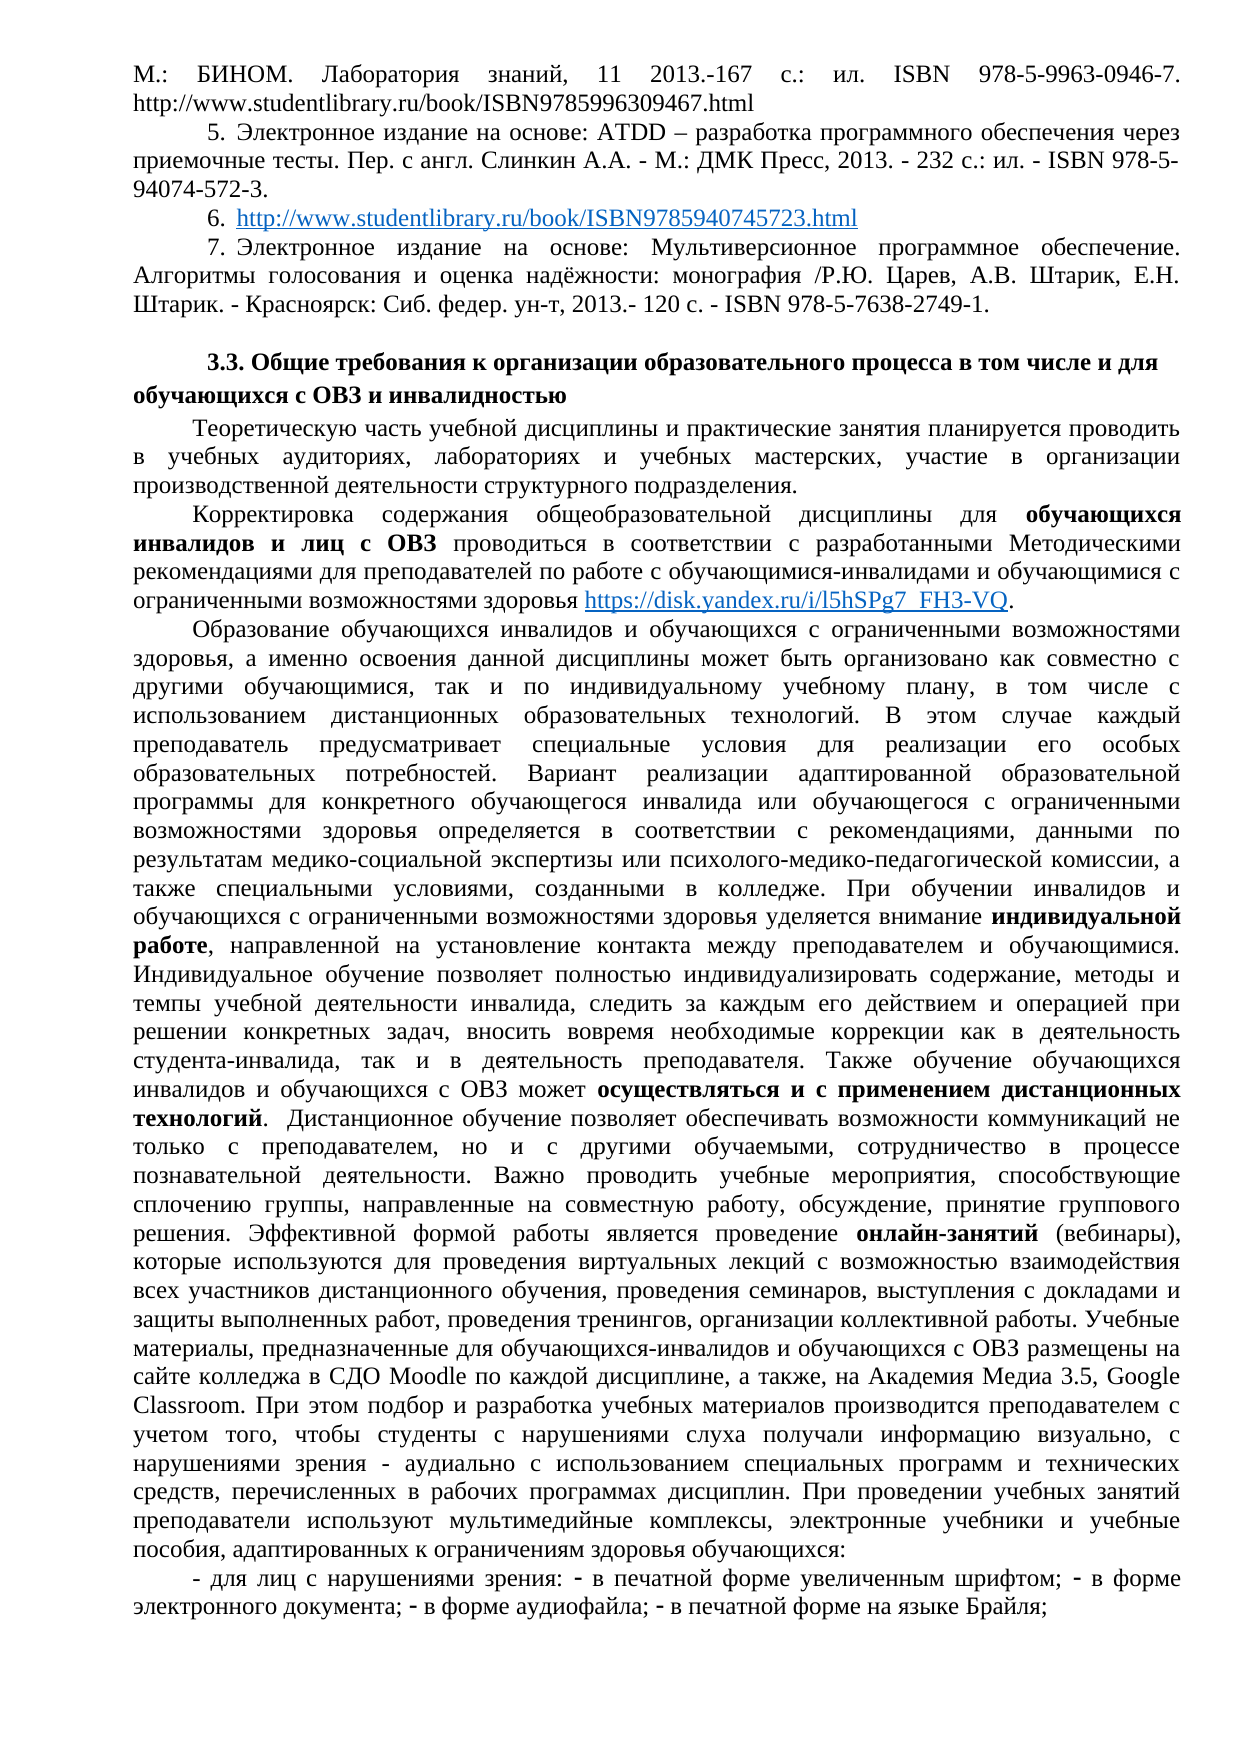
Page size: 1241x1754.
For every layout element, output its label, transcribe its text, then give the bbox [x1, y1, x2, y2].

text Образование обучающихся инвалидов и обучающихся с ограниченными возможностями здоровья, а именно освоения данной дисциплины может быть организовано как совместно с другими обучающимися, так и по индивидуальному учебному плану, в том числе с использованием дистанционных образовательных технологий. В этом случае каждый преподаватель предусматривает специальные условия для реализации его особых образовательных потребностей. Вариант реализации адаптированной образовательной программы для конкретного обучающегося инвалида или обучающегося с ограниченными возможностями здоровья определяется в соответствии с рекомендациями, данными по результатам медико-социальной экспертизы или психолого-медико-педагогической комиссии, а также специальными условиями, созданными в колледже. При обучении инвалидов и обучающихся с ограниченными возможностями здоровья уделяется внимание индивидуальной работе, направленной на установление контакта между преподавателем и обучающимися. Индивидуальное обучение позволяет полностью индивидуализировать содержание, методы и темпы учебной деятельности инвалида, следить за каждым его действием и операцией при решении конкретных задач, вносить вовремя необходимые коррекции как в деятельность студента-инвалида, так и в деятельность преподавателя. Также обучение обучающихся инвалидов и обучающихся с ОВЗ может осуществляться и с применением дистанционных технологий. Дистанционное обучение позволяет обеспечивать возможности коммуникаций не только с преподавателем, но и с другими обучаемыми, сотрудничество в процессе познавательной деятельности. Важно проводить учебные мероприятия, способствующие сплочению группы, направленные на совместную работу, обсуждение, принятие группового решения. Эффективной формой работы является проведение онлайн-занятий (вебинары), которые используются для проведения виртуальных лекций с возможностью взаимодействия всех участников дистанционного обучения, проведения семинаров, выступления с докладами и защиты выполненных работ, проведения тренингов, организации коллективной работы. Учебные материалы, предназначенные для обучающихся-инвалидов и обучающихся с ОВЗ размещены на сайте колледжа в СДО Moodle по каждой дисциплине, а также, на Академия Медиа 3.5, Google Classroom. При этом подбор и разработка учебных материалов производится преподавателем с учетом того, чтобы студенты с нарушениями слуха получали информацию визуально, с нарушениями зрения - аудиально с использованием специальных программ и технических средств, перечисленных в рабочих программах дисциплин. При проведении учебных занятий преподаватели используют мультимедийные комплексы, электронные учебники и учебные пособия, адаптированных к ограничениям здоровья обучающихся: [133, 614, 1181, 1563]
list Электронное издание на основе: Мультиверсионное программное обеспечение. Алгоритмы голосования и оценка надёжности: монография /Р.Ю. Царев, А.В. Штарик, Е.Н. Штарик. - Красноярск: Сиб. федер. ун-т, 2013.- 120 с. - ISBN 978-5-7638-2749-1. [133, 232, 1181, 318]
text Корректировка содержания общеобразовательной дисциплины для обучающихся инвалидов и лиц с ОВЗ проводиться в соответствии с разработанными Методическими рекомендациями для преподавателей по работе с обучающимися-инвалидами и обучающимися с ограниченными возможностями здоровья https://disk.yandex.ru/i/l5hSPg7_FH3-VQ. [133, 499, 1181, 614]
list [133, 59, 1181, 117]
list Электронное издание на основе: ATDD – разработка программного обеспечения через приемочные тесты. Пер. с англ. Слинкин А.А. - М.: ДМК Пресс, 2013. - 232 с.: ил. - ISBN 978-5-94074-572-3. [133, 117, 1181, 203]
subtitle 3.3. Общие требования к организации образовательного процесса в том числе и для обучающихся с ОВЗ и инвалидностью [133, 347, 1181, 408]
list http://www.studentlibrary.ru/book/ISBN9785940745723.html [133, 203, 1181, 232]
text - для лиц с нарушениями зрения:  в печатной форме увеличенным шрифтом;  в форме электронного документа;  в форме аудиофайла;  в печатной форме на языке Брайля; [133, 1563, 1181, 1620]
text Теоретическую часть учебной дисциплины и практические занятия планируется проводить в учебных аудиториях, лабораториях и учебных мастерских, участие в организации производственной деятельности структурного подразделения. [133, 413, 1181, 499]
